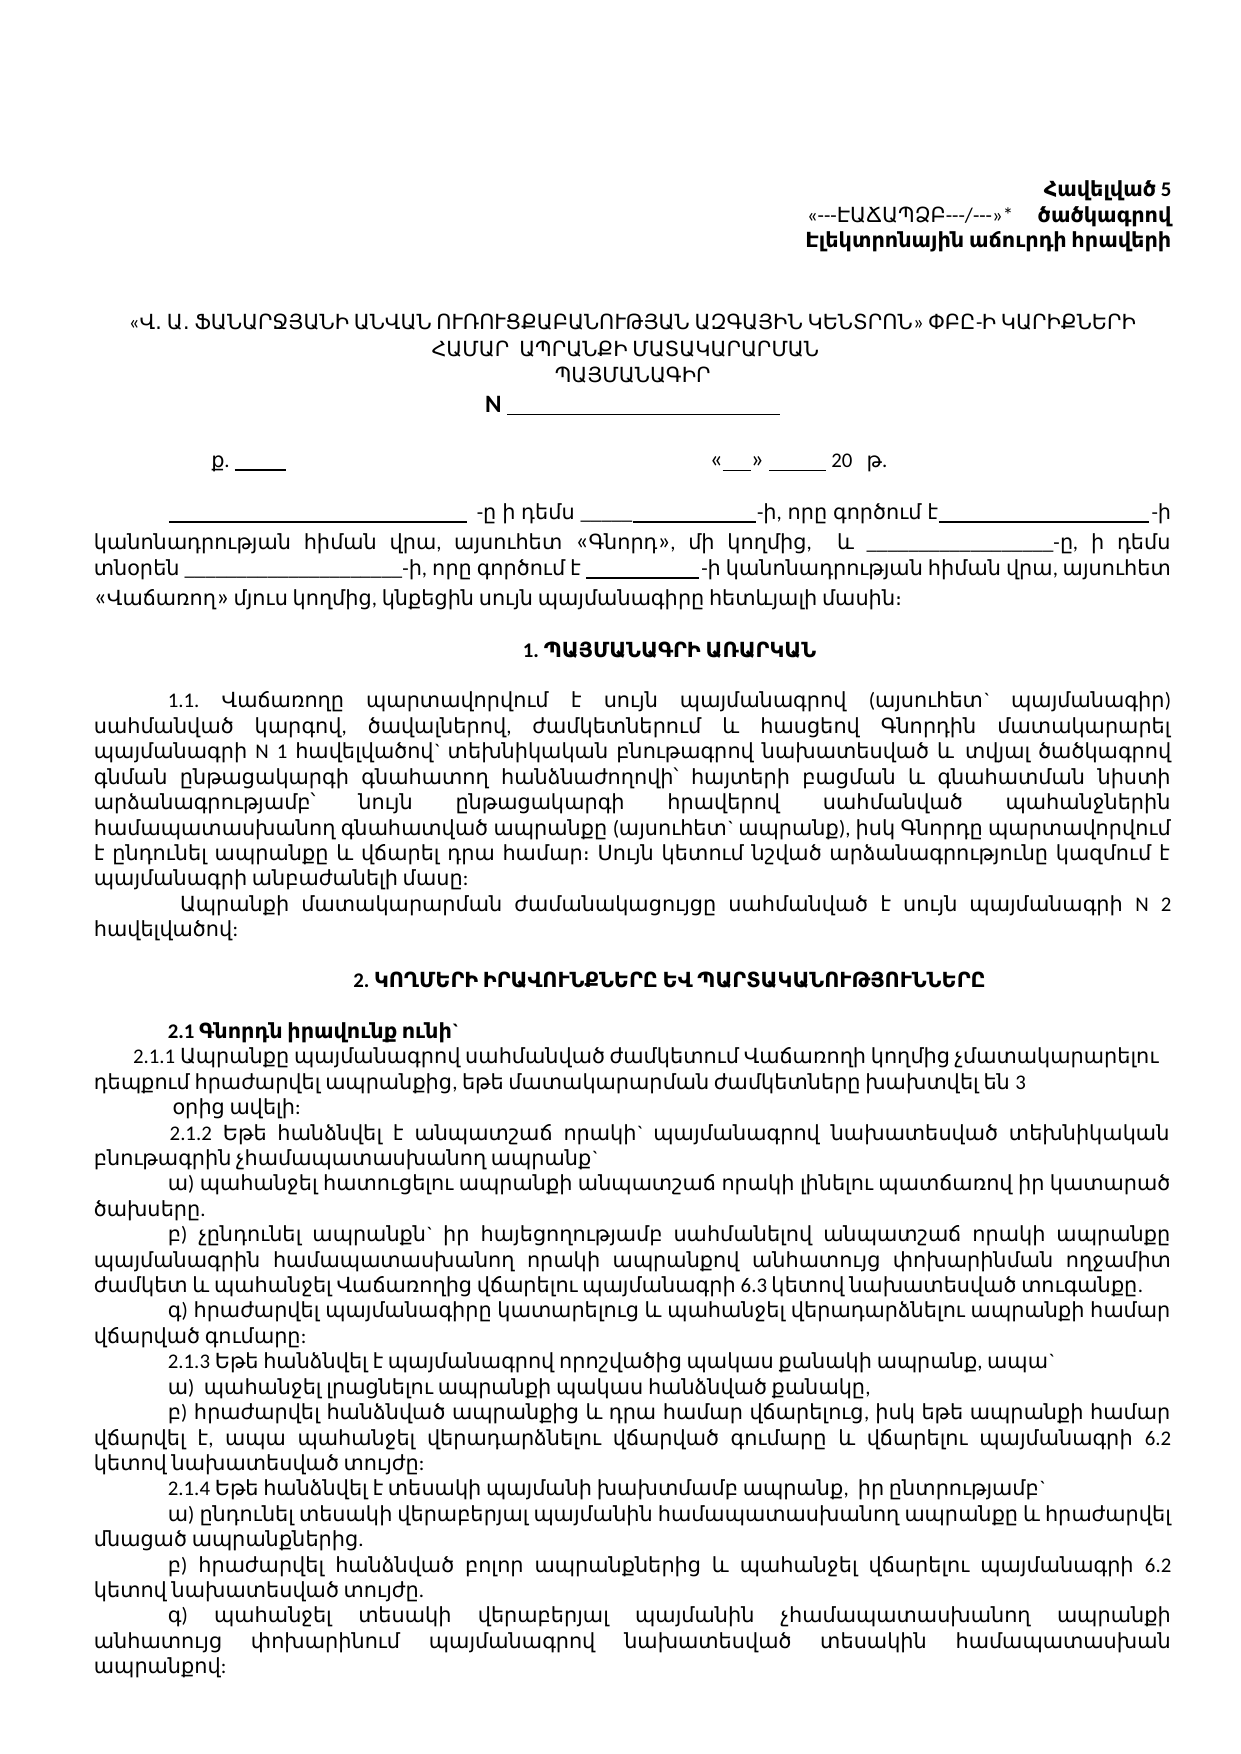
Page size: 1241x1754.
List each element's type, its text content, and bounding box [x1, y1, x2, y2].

text 1. ՊԱՅՄԱՆԱԳՐԻ ԱՌԱՐԿԱՆ [94, 637, 1171, 662]
text ա) պահանջել լրացնելու ապրանքի պակաս հանձնված քանակը, [94, 1374, 1171, 1399]
text Հավելված 5 [94, 177, 1171, 202]
text 2.1.2 Եթե հանձնվել է անպատշաճ որակի` պայմանագրով նախատեսված տեխնիկական բնութագրին չհամապատասխանող ապրանք` [94, 1120, 1171, 1171]
text 2.1 Գնորդն իրավունք ունի` [94, 1018, 1171, 1043]
text Ապրանքի մատակարարման ժամանակացույցը սահմանված է սույն պայմանագրի N 2 հավելվածով: [94, 891, 1171, 942]
text բ) հրաժարվել հանձնված բոլոր ապրանքներից և պահանջել վճարելու պայմանագրի 6.2 կետով նախատեսված տույժը. [94, 1552, 1171, 1603]
text գ) հրաժարվել պայմանագիրը կատարելուց և պահանջել վերադարձնելու ապրանքի համար վճարված գումարը: [94, 1298, 1171, 1348]
text Էլեկտրոնային աճուրդի հրավերի [94, 227, 1171, 253]
text 2.1.1 Ապրանքը պայմանագրով սահմանված ժամկետում Վաճառողի կողմից չմատակարարելու դեպքում հրաժարվել ապրանքից, եթե մատակարարման ժամկետները խախտվել են 3 [94, 1043, 1171, 1094]
text բ) հրաժարվել հանձնված ապրանքից և դրա համար վճարելուց, իսկ եթե ապրանքի համար վճարվել է, ապա պահանջել վերադարձնելու վճարված գումարը և վճարելու պայմանագրի 6.2 կետով նախատեսված տույժը: [94, 1399, 1171, 1476]
text 2. ԿՈՂՄԵՐԻ ԻՐԱՎՈՒՆՔՆԵՐԸ ԵՎ ՊԱՐՏԱԿԱՆՈՒԹՅՈՒՆՆԵՐԸ [94, 967, 1171, 993]
text ՊԱՅՄԱՆԱԳԻՐ [79, 362, 1171, 388]
text գ) պահանջել տեսակի վերաբերյալ պայմանին չհամապատասխանող ապրանքի անհատույց փոխարինում պայմանագրով նախատեսված տեսակին համապատասխան ապրանքով: [94, 1603, 1171, 1679]
text բ) չընդունել ապրանքն` իր հայեցողությամբ սահմանելով անպատշաճ որակի ապրանքը պայմանագրին համապատասխանող որակի ապրանքով անհատույց փոխարինման ողջամիտ ժամկետ և պահանջել Վաճառողից վճարելու պայմանագրի 6.3 կետով նախատեսված տուգանքը. [94, 1221, 1171, 1298]
text ա) պահանջել հատուցելու ապրանքի անպատշաճ որակի լինելու պատճառով իր կատարած ծախսերը. [94, 1171, 1171, 1221]
text N [79, 388, 1171, 418]
text ք. « » 20 թ. [94, 444, 1171, 474]
text «Վ․ Ա․ ՖԱՆԱՐՋՅԱՆԻ ԱՆՎԱՆ ՈՒՌՈՒՑՔԱԲԱՆՈՒԹՅԱՆ ԱԶԳԱՅԻՆ ԿԵՆՏՐՈՆ» ՓԲԸ-Ի ԿԱՐԻՔՆԵՐԻ ՀԱՄԱՐ ԱՊՐԱՆՔԻ ՄԱՏԱԿԱՐԱՐՄԱՆ [79, 309, 1171, 362]
text 2.1.4 Եթե հանձնվել է տեսակի պայմանի խախտմամբ ապրանք, իր ընտրությամբ` [94, 1476, 1171, 1501]
text ա) ընդունել տեսակի վերաբերյալ պայմանին համապատասխանող ապրանքը և հրաժարվել մնացած ապրանքներից. [94, 1501, 1171, 1552]
text 1.1. Վաճառողը պարտավորվում է սույն պայմանագրով (այսուհետ` պայմանագիր) սահմանված կարգով, ծավալներով, ժամկետներում և հասցեով Գնորդին մատակարարել պայմանագրի N 1 հավելվածով` տեխնիկական բնութագրով նախատեսված և տվյալ ծածկագրով գնման ընթացակարգի գնահատող հանձնաժողովի՝ հայտերի բացման և գնահատման նիստի արձանագրությամբ՝ նույն ընթացակարգի հրավերով սահմանված պահանջներին համապատասխանող գնահատված ապրանքը (այսուհետ` ապրանք), իսկ Գնորդը պարտավորվում է ընդունել ապրանքը և վճարել դրա համար։ Սույն կետում նշված արձանագրությունը կազմում է պայմանագրի անբաժանելի մասը: [94, 688, 1171, 891]
text -ը ի դեմս _____ -ի, որը գործում է -ի կանոնադրության հիման վրա, այսուհետ «Գնորդ», մի կողմից, և __________________-ը, ի դեմս տնօրեն _____________________-ի, որը գործում է -ի կանոնադրության հիման վրա, այսուհետ «Վաճառող» մյուս կողմից, կնքեցին սույն պայմանագիրը հետևյալի մասին։ [94, 499, 1171, 611]
text «---ԷԱՃԱՊՁԲ---/---»* ծածկագրով [94, 202, 1171, 227]
text օրից ավելի: [94, 1094, 1171, 1120]
text 2.1.3 Եթե հանձնվել է պայմանագրով որոշվածից պակաս քանակի ապրանք, ապա` [94, 1348, 1171, 1374]
